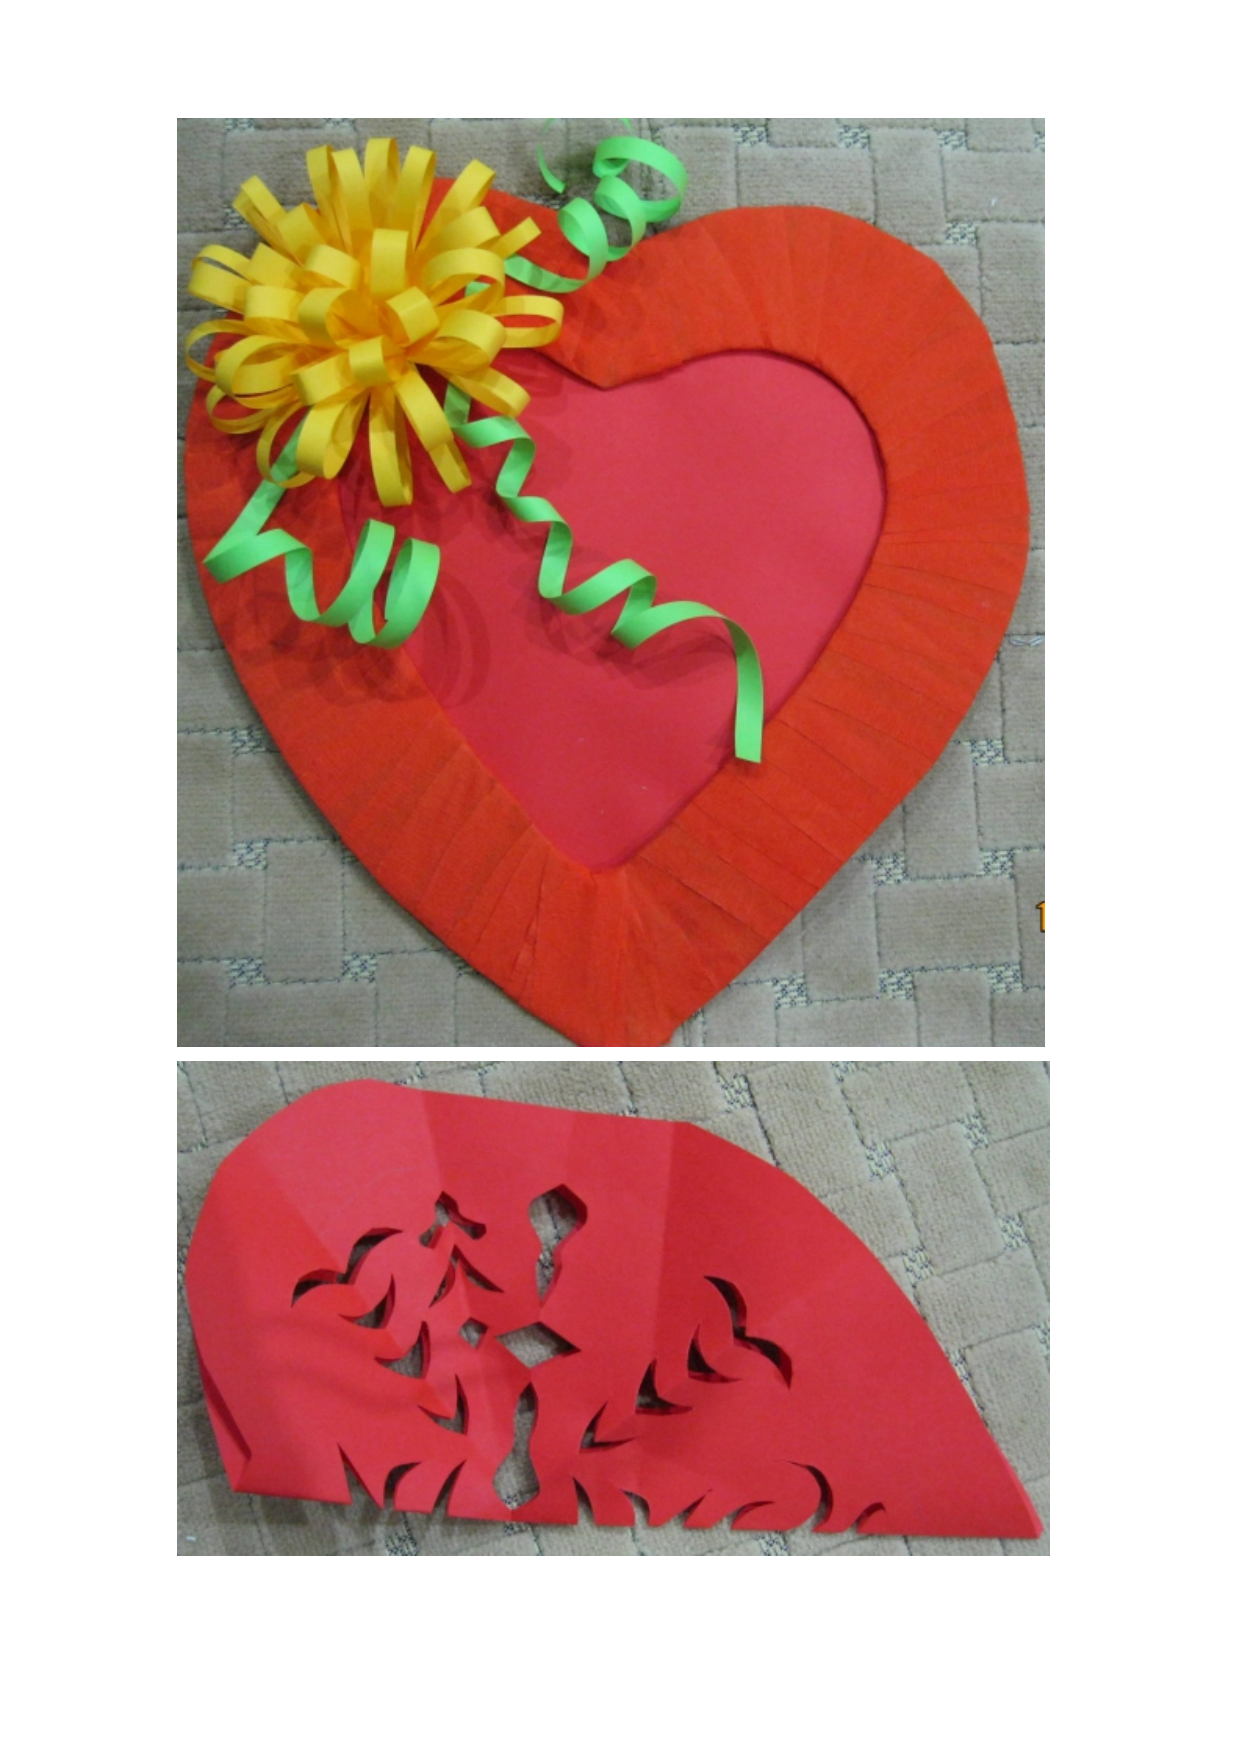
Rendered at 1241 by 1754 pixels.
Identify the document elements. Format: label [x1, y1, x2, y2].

picture [177, 118, 1045, 1047]
picture [177, 1061, 1050, 1556]
